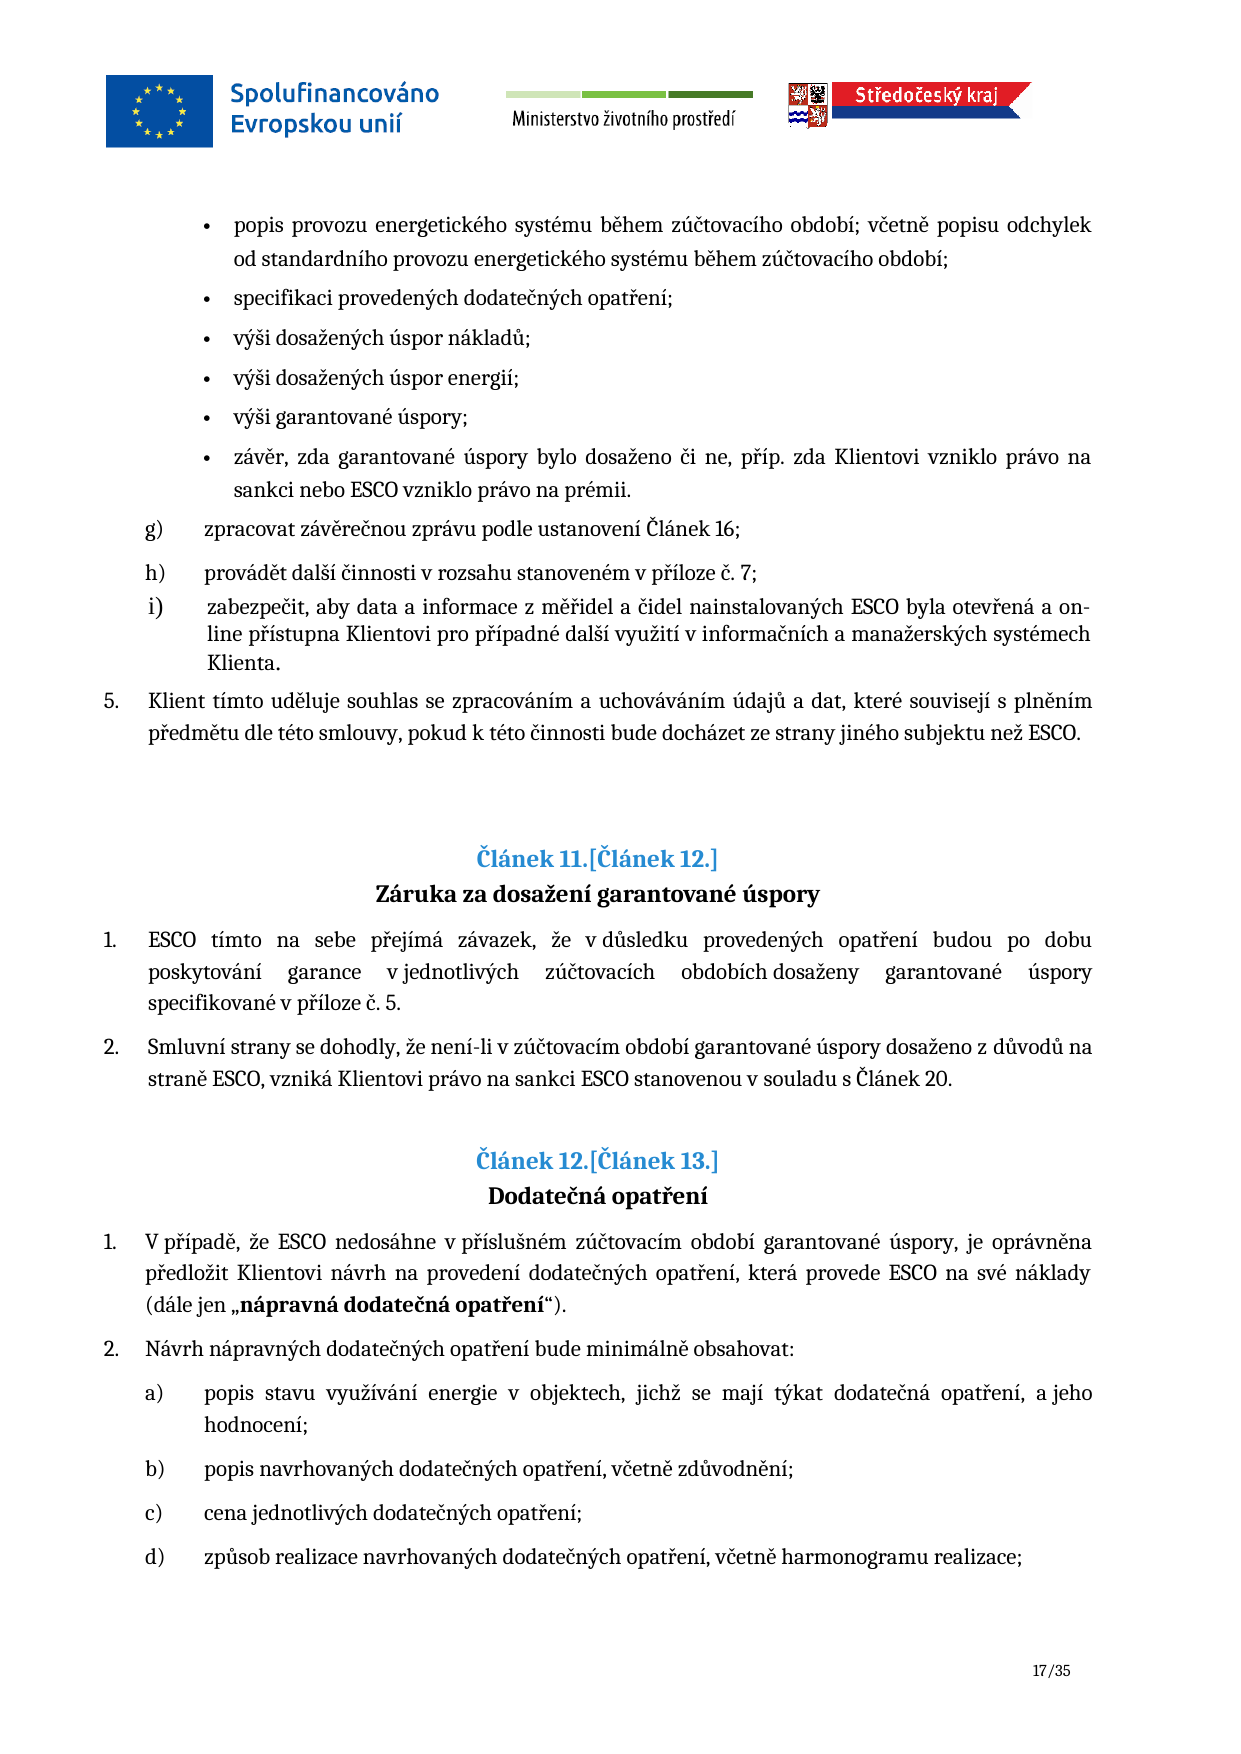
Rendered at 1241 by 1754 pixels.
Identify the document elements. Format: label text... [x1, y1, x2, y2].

subtitle Klient tímto uděluje souhlas se zpracováním a uchováváním údajů a dat, které souvisejí s plněním předmětu dle této smlouvy, pokud k této činnosti bude docházet ze strany jiného subjektu než ESCO. [103, 688, 1092, 746]
text výši dosažených úspor nákladů; [204, 318, 1092, 351]
subtitle Dodatečná opatření [103, 1147, 1092, 1210]
subtitle Návrh nápravných dodatečných opatření bude minimálně obsahovat: [103, 1336, 1092, 1362]
list zabezpečit, aby data a informace z měřidel a čidel nainstalovaných ESCO byla otevřená a on-line přístupna Klientovi pro případné další využití v informačních a manažerských systémech Klienta. [148, 591, 1092, 676]
subtitle provádět další činnosti v rozsahu stanoveném v příloze č. 7; [145, 560, 1092, 586]
subtitle cena jednotlivých dodatečných opatření; [145, 1499, 1092, 1526]
subtitle V případě, že ESCO nedosáhne v příslušném zúčtovacím období garantované úspory, je oprávněna předložit Klientovi návrh na provedení dodatečných opatření, která provede ESCO na své náklady (dále jen „nápravná dodatečná opatření“). [103, 1229, 1092, 1318]
subtitle zpracovat závěrečnou zprávu podle ustanovení Článek 16; [145, 516, 1092, 542]
text popis provozu energetického systému během zúčtovacího období; včetně popisu odchylek od standardního provozu energetického systému během zúčtovacího období; [204, 205, 1092, 272]
subtitle Smluvní strany se dohodly, že není-li v zúčtovacím období garantované úspory dosaženo z důvodů na straně ESCO, vzniká Klientovi právo na sankci ESCO stanovenou v souladu s Článek 20. [103, 1034, 1092, 1092]
text závěr, zda garantované úspory bylo dosaženo či ne, příp. zda Klientovi vzniklo právo na sankci nebo ESCO vzniklo právo na prémii. [204, 436, 1092, 503]
subtitle Záruka za dosažení garantované úspory [103, 845, 1092, 909]
subtitle způsob realizace navrhovaných dodatečných opatření, včetně harmonogramu realizace; [145, 1544, 1092, 1570]
text specifikaci provedených dodatečných opatření; [204, 278, 1092, 311]
subtitle popis navrhovaných dodatečných opatření, včetně zdůvodnění; [145, 1456, 1092, 1482]
text výši garantované úspory; [204, 397, 1092, 430]
subtitle ESCO tímto na sebe přejímá závazek, že v důsledku provedených opatření budou po dobu poskytování garance v jednotlivých zúčtovacích obdobích dosaženy garantované úspory specifikované v příloze č. 5. [103, 927, 1092, 1016]
subtitle popis stavu využívání energie v objektech, jichž se mají týkat dodatečná opatření, a jeho hodnocení; [145, 1380, 1092, 1438]
picture [103, 73, 1048, 148]
text výši dosažených úspor energií; [204, 357, 1092, 391]
